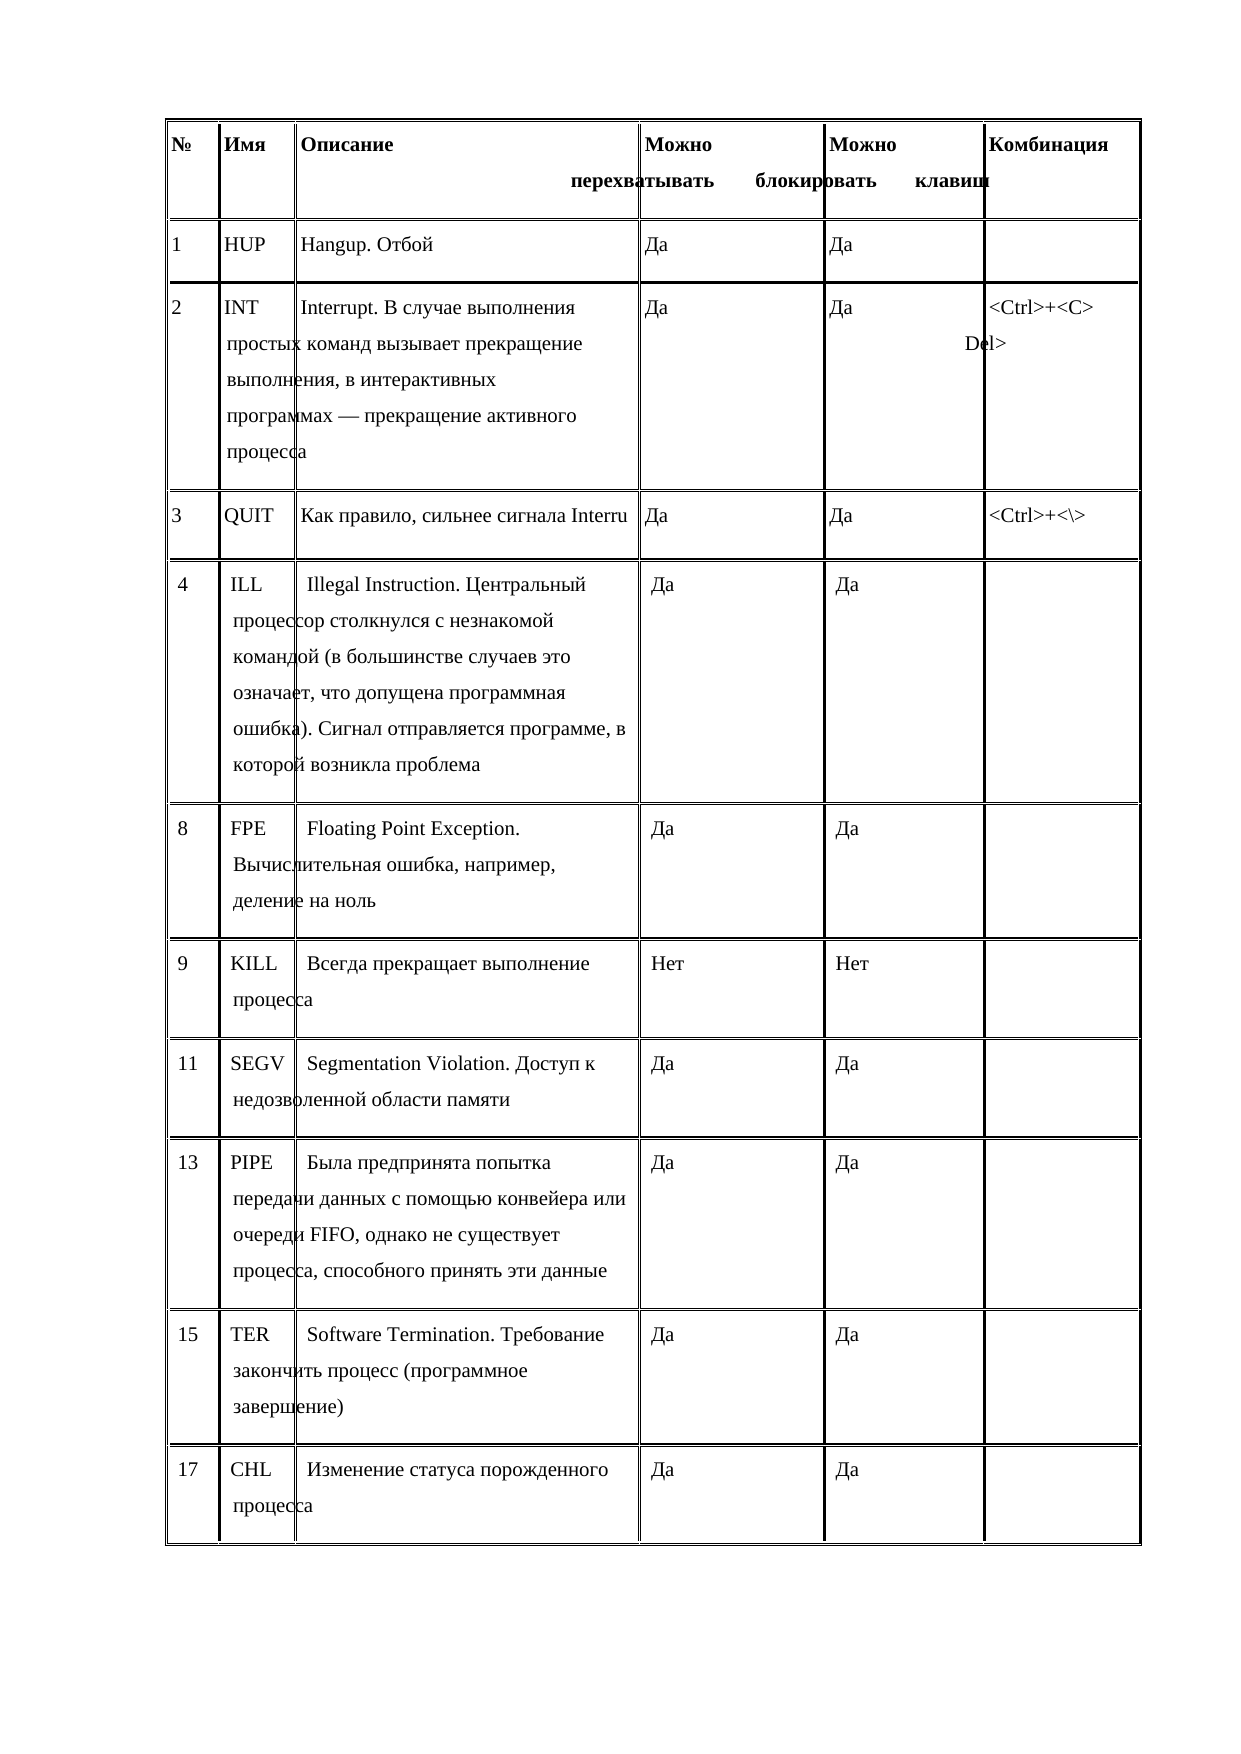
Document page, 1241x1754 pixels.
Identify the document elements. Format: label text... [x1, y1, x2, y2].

table_cell 13 [168, 1136, 218, 1308]
table_cell 15 [166, 1308, 219, 1443]
table_header Можно перехватывать [640, 122, 824, 218]
table_cell <Ctrl>+<\> [984, 489, 1141, 558]
table_cell Как правило, сильнее сигнала Interru [297, 492, 638, 558]
table_cell Да [826, 1040, 983, 1136]
table_cell Да [826, 221, 983, 281]
table_cell [986, 937, 1140, 1037]
table_cell 2 [168, 281, 218, 489]
table_cell KILL [221, 941, 294, 1037]
table_cell Segmentation Violation. Доступ к недозволенной области памяти [297, 1040, 638, 1136]
table_cell Да [641, 805, 823, 937]
table_cell [984, 1443, 1140, 1543]
table_cell Interrupt. В случае выполнения простых команд вызывает прекращение выполнения, в интерактивных программах — прекращение активного процесса [297, 284, 638, 489]
table_cell Да [641, 1040, 823, 1136]
table_cell Да [640, 1447, 824, 1543]
table_cell QUIT [221, 492, 294, 558]
table_cell 8 [166, 802, 219, 937]
table_cell SEGV [221, 1040, 294, 1136]
table_header Можно блокировать [824, 120, 984, 218]
table_cell Да [641, 221, 823, 281]
table_cell Да [641, 492, 823, 558]
table_header Комбинация клавиш [984, 122, 1139, 218]
table_cell INT [221, 284, 294, 489]
table_header Описание [296, 122, 640, 218]
table_cell 17 [168, 1443, 219, 1543]
table_cell CHLD [219, 1447, 296, 1543]
table_cell Да [641, 1311, 823, 1443]
table_cell FPE [221, 805, 294, 937]
table_cell [984, 1308, 1141, 1443]
table_cell Да [641, 284, 823, 489]
table_cell [984, 218, 1141, 281]
table_cell Да [826, 562, 983, 802]
table_cell TERM [221, 1311, 294, 1443]
table_cell Hangup. Отбой [297, 221, 638, 281]
table_cell Да [641, 1140, 823, 1308]
table_cell Была предпринята попытка передачи данных с помощью конвейера или очереди FIFO, однако не существует процесса, способного принять эти данные [297, 1140, 638, 1308]
table_cell <Ctrl>+<C> или <Del> [986, 281, 1139, 489]
table_header № [168, 120, 219, 218]
table_cell Software Termination. Требование закончить процесс (программное завершение) [297, 1311, 638, 1443]
table_cell [984, 802, 1141, 937]
table_cell ILL [221, 562, 294, 802]
table_cell PIPE [221, 1140, 294, 1308]
table_cell Изменение статуса порожденного процесса [296, 1447, 640, 1543]
table_cell 11 [166, 1037, 219, 1136]
table_cell Да [641, 562, 823, 802]
table_cell HUP [221, 221, 294, 281]
table_cell Floating Point Exception. Вычислительная ошибка, например, деление на ноль [297, 805, 638, 937]
table_cell 3 [166, 489, 219, 558]
table_cell Да [826, 805, 983, 937]
table_cell Да [826, 1311, 983, 1443]
table_header Имя [219, 122, 296, 218]
table_cell Да [826, 492, 983, 558]
table_cell Illegal Instruction. Центральный процессор столкнулся с незнакомой командой (в большинстве случаев это означает, что допущена программная ошибка). Сигнал отправляется программе, в которой возникла проблема [297, 562, 638, 802]
table_cell Нет [826, 941, 983, 1037]
table_cell Всегда прекращает выполнение процесса [297, 941, 638, 1037]
table_cell 4 [168, 558, 218, 802]
table_cell [984, 1037, 1141, 1136]
table_cell 1 [166, 218, 219, 281]
table_cell Да [826, 284, 983, 489]
table_cell [986, 1136, 1140, 1308]
table_cell Нет [641, 941, 823, 1037]
table_cell 9 [168, 937, 218, 1037]
table_cell Да [826, 1140, 983, 1308]
table_cell Да [824, 1447, 984, 1543]
table_cell [986, 558, 1140, 802]
